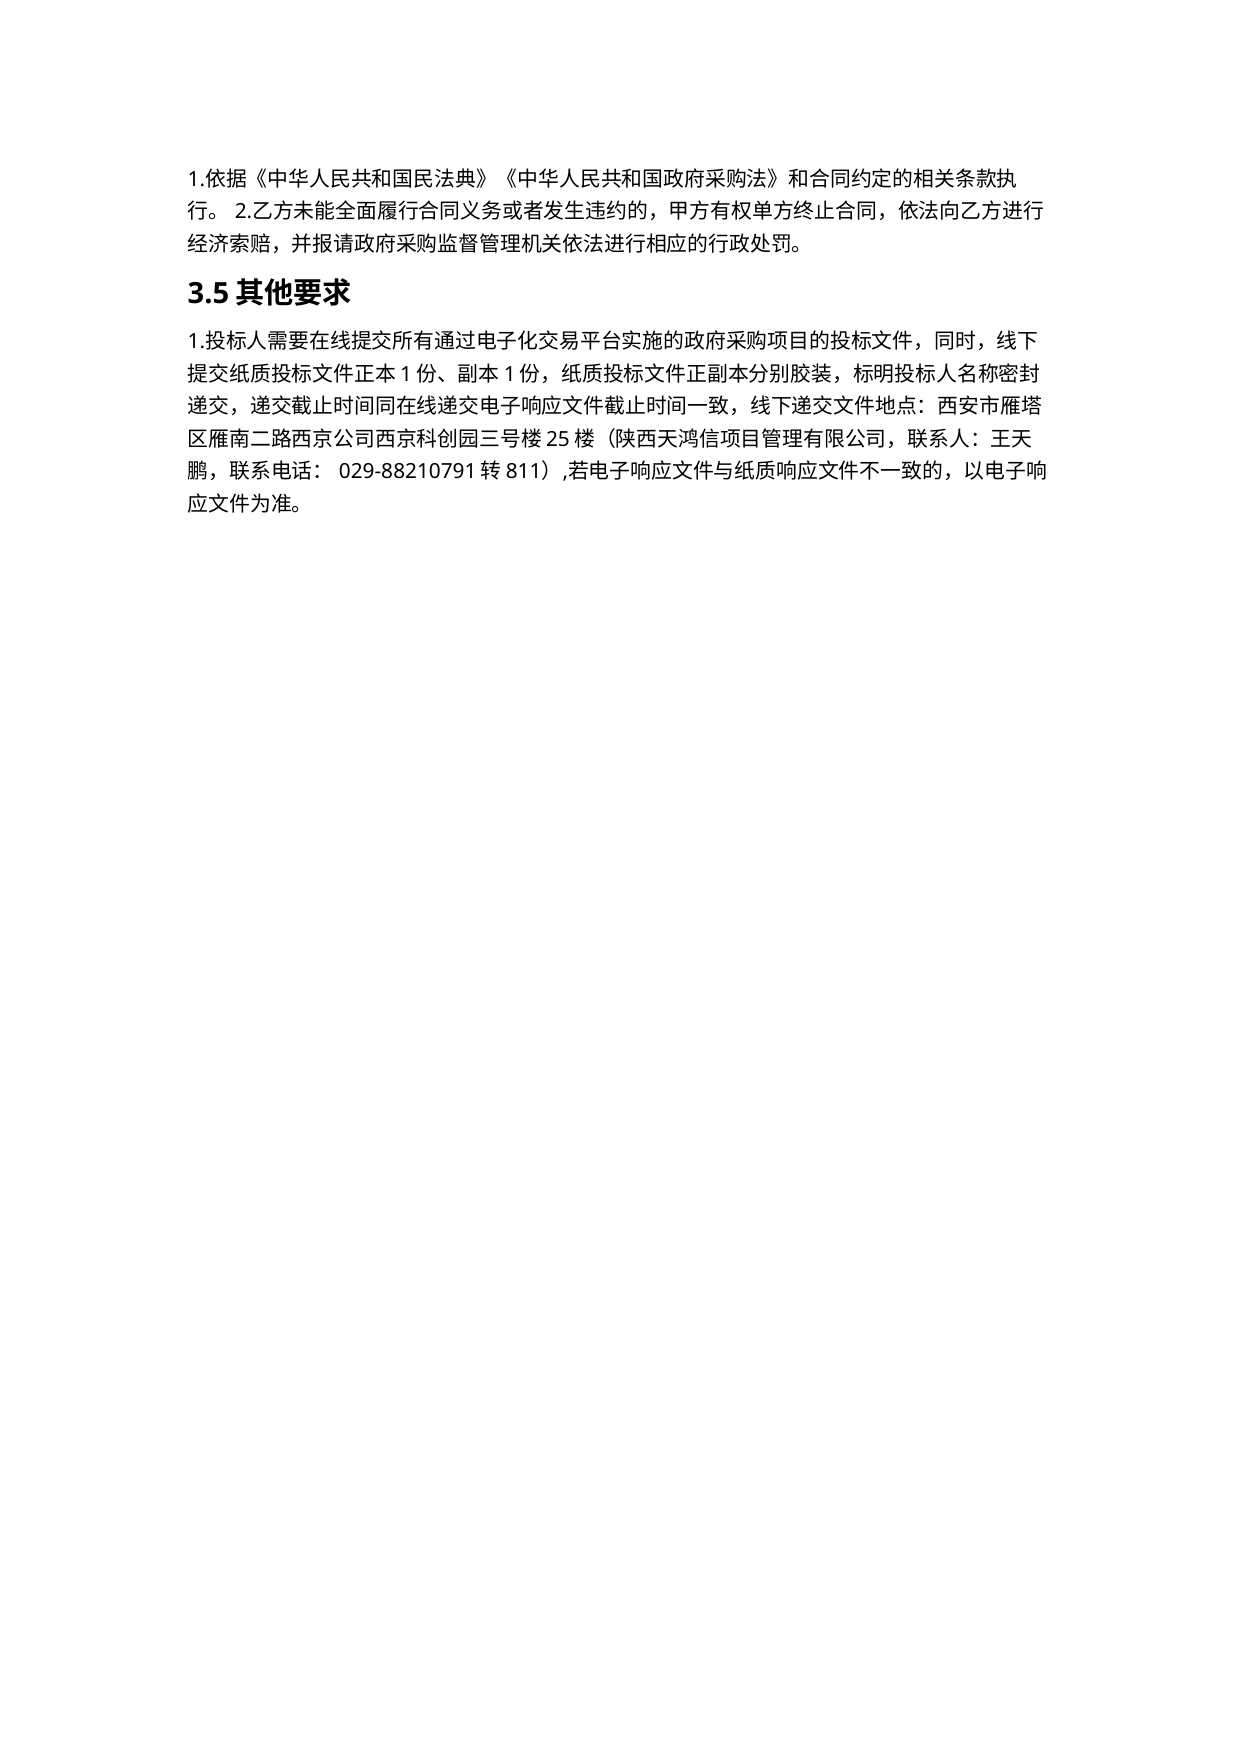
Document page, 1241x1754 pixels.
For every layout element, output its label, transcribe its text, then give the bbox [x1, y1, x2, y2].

text 1.投标人需要在线提交所有通过电子化交易平台实施的政府采购项目的投标文件，同时，线下提交纸质投标文件正本1份、副本1份，纸质投标文件正副本分别胶装，标明投标人名称密封递交，递交截止时间同在线递交电子响应文件截止时间一致，线下递交文件地点：西安市雁塔区雁南二路西京公司西京科创园三号楼25楼（陕西天鸿信项目管理有限公司，联系人：王天鹏，联系电话： 029-88210791转811）,若电子响应文件与纸质响应文件不一致的，以电子响应文件为准。 [187, 324, 1053, 519]
text 1.依据《中华人民共和国民法典》《中华人民共和国政府采购法》和合同约定的相关条款执行。 2.乙方未能全面履行合同义务或者发生违约的，甲方有权单方终止合同，依法向乙方进行经济索赔，并报请政府采购监督管理机关依法进行相应的行政处罚。 [187, 162, 1053, 259]
text 3.5其他要求 [187, 259, 1053, 324]
